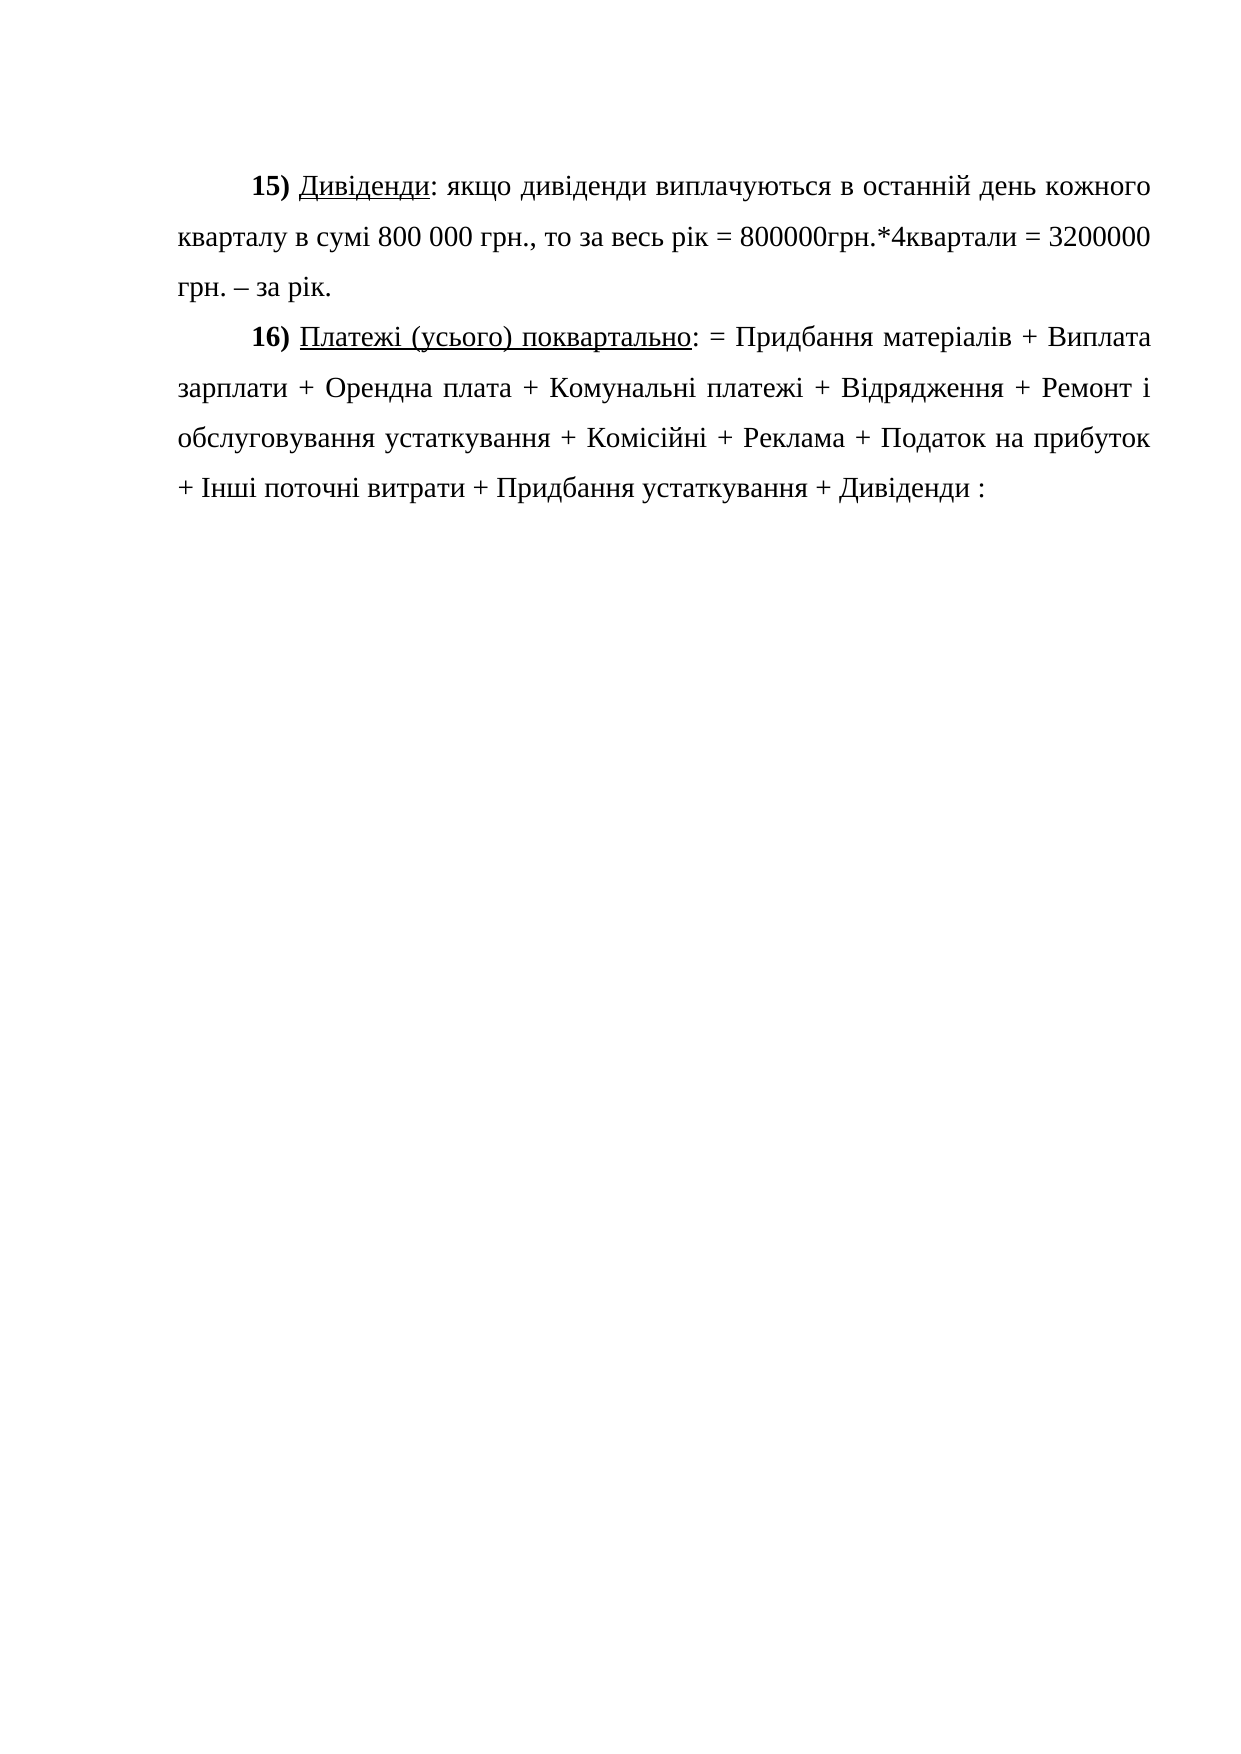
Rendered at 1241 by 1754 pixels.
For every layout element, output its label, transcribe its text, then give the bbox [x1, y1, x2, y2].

text 16) Платежі (усього) поквартально: = Придбання матеріалів + Виплата зарплати + Орендна плата + Комунальні платежі + Відрядження + Ремонт і обслуговування устаткування + Комісійні + Реклама + Податок на прибуток + Інші поточні витрати + Придбання устаткування + Дивіденди : [177, 319, 1152, 504]
text 15) Дивіденди: якщо дивіденди виплачуються в останній день кожного кварталу в сумі 800 000 грн., то за весь рік = 800000грн.*4квартали = 3200000 грн. – за рік. [177, 168, 1152, 303]
